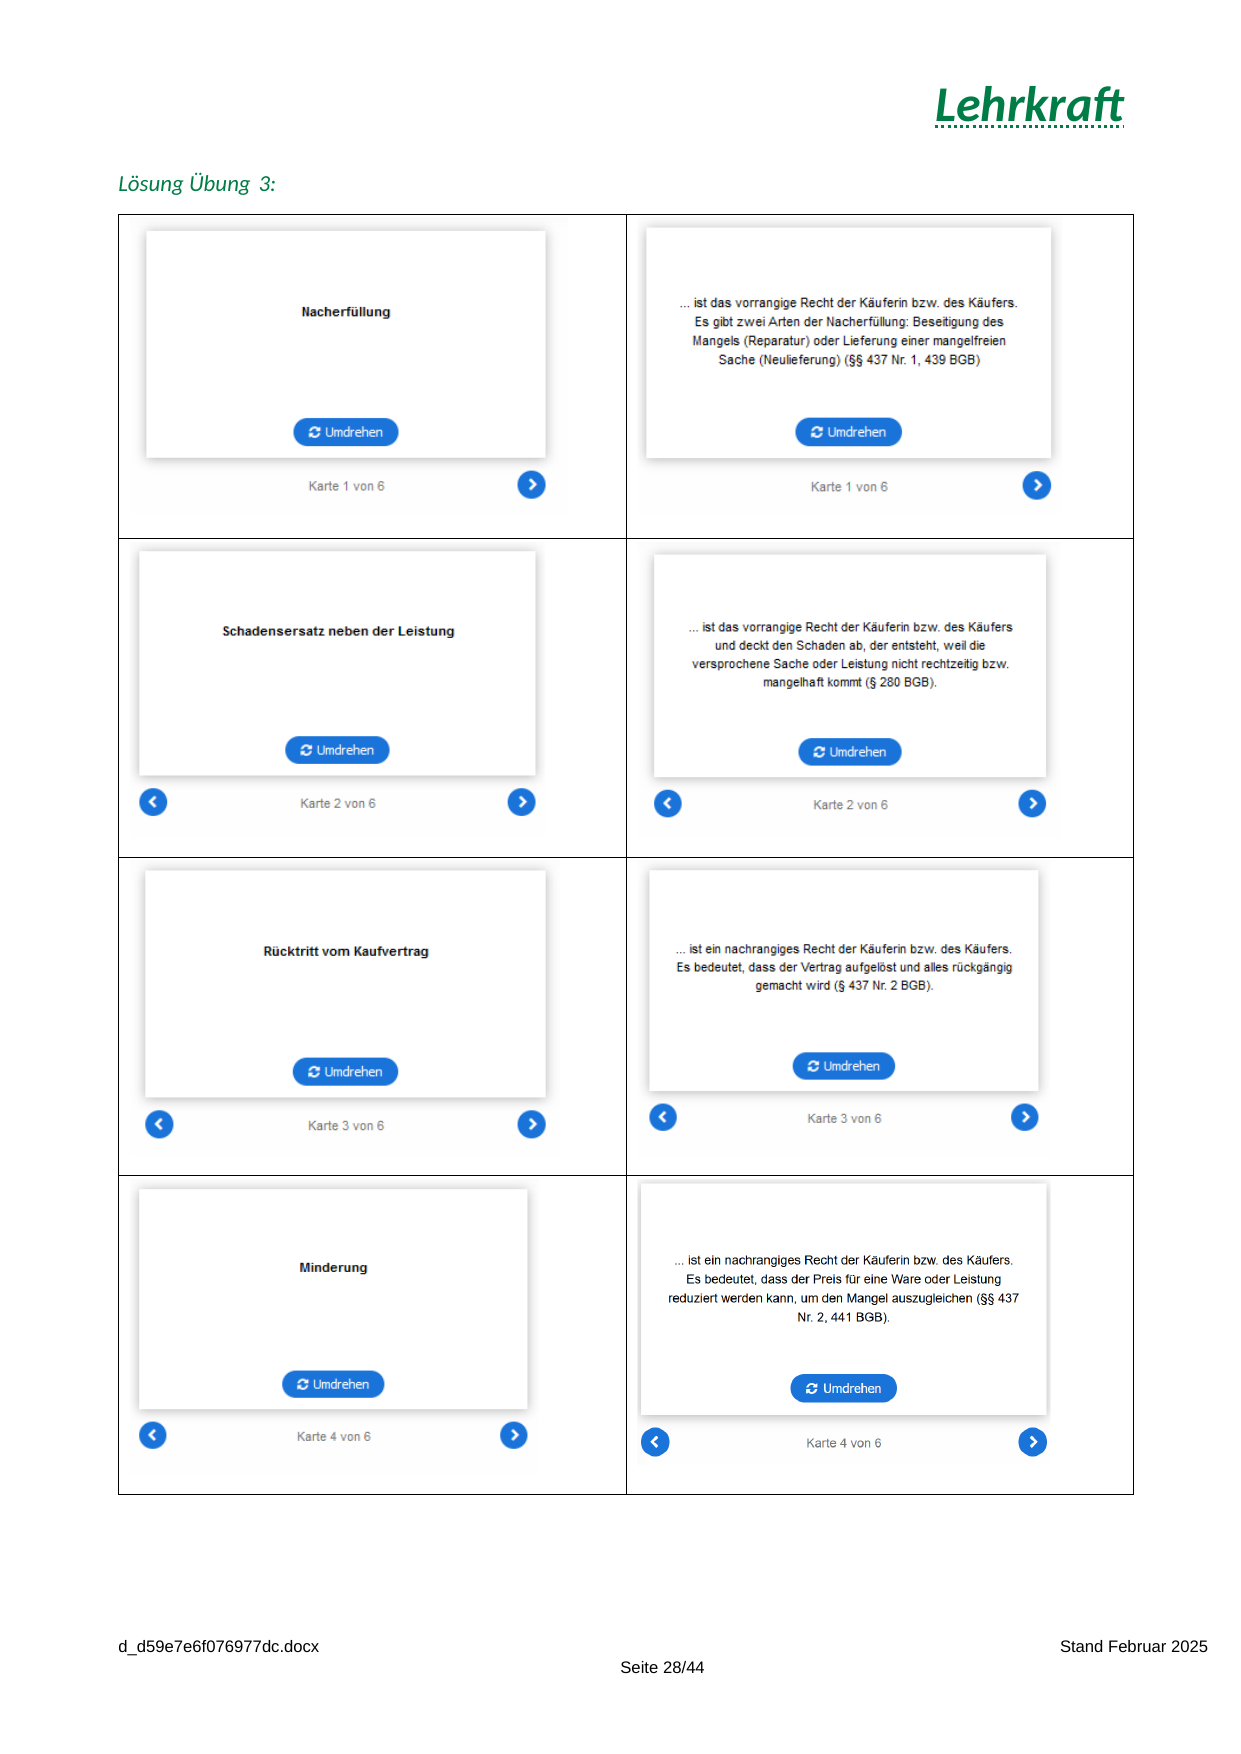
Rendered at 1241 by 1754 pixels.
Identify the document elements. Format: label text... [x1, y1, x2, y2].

picture [637, 542, 1061, 838]
picture [129, 542, 545, 838]
picture [637, 1179, 1051, 1465]
picture [129, 860, 561, 1156]
text Lösung Übung 3: [118, 169, 1134, 197]
picture [637, 217, 1063, 514]
picture [637, 860, 1051, 1156]
picture [129, 1179, 540, 1475]
picture [129, 217, 569, 514]
